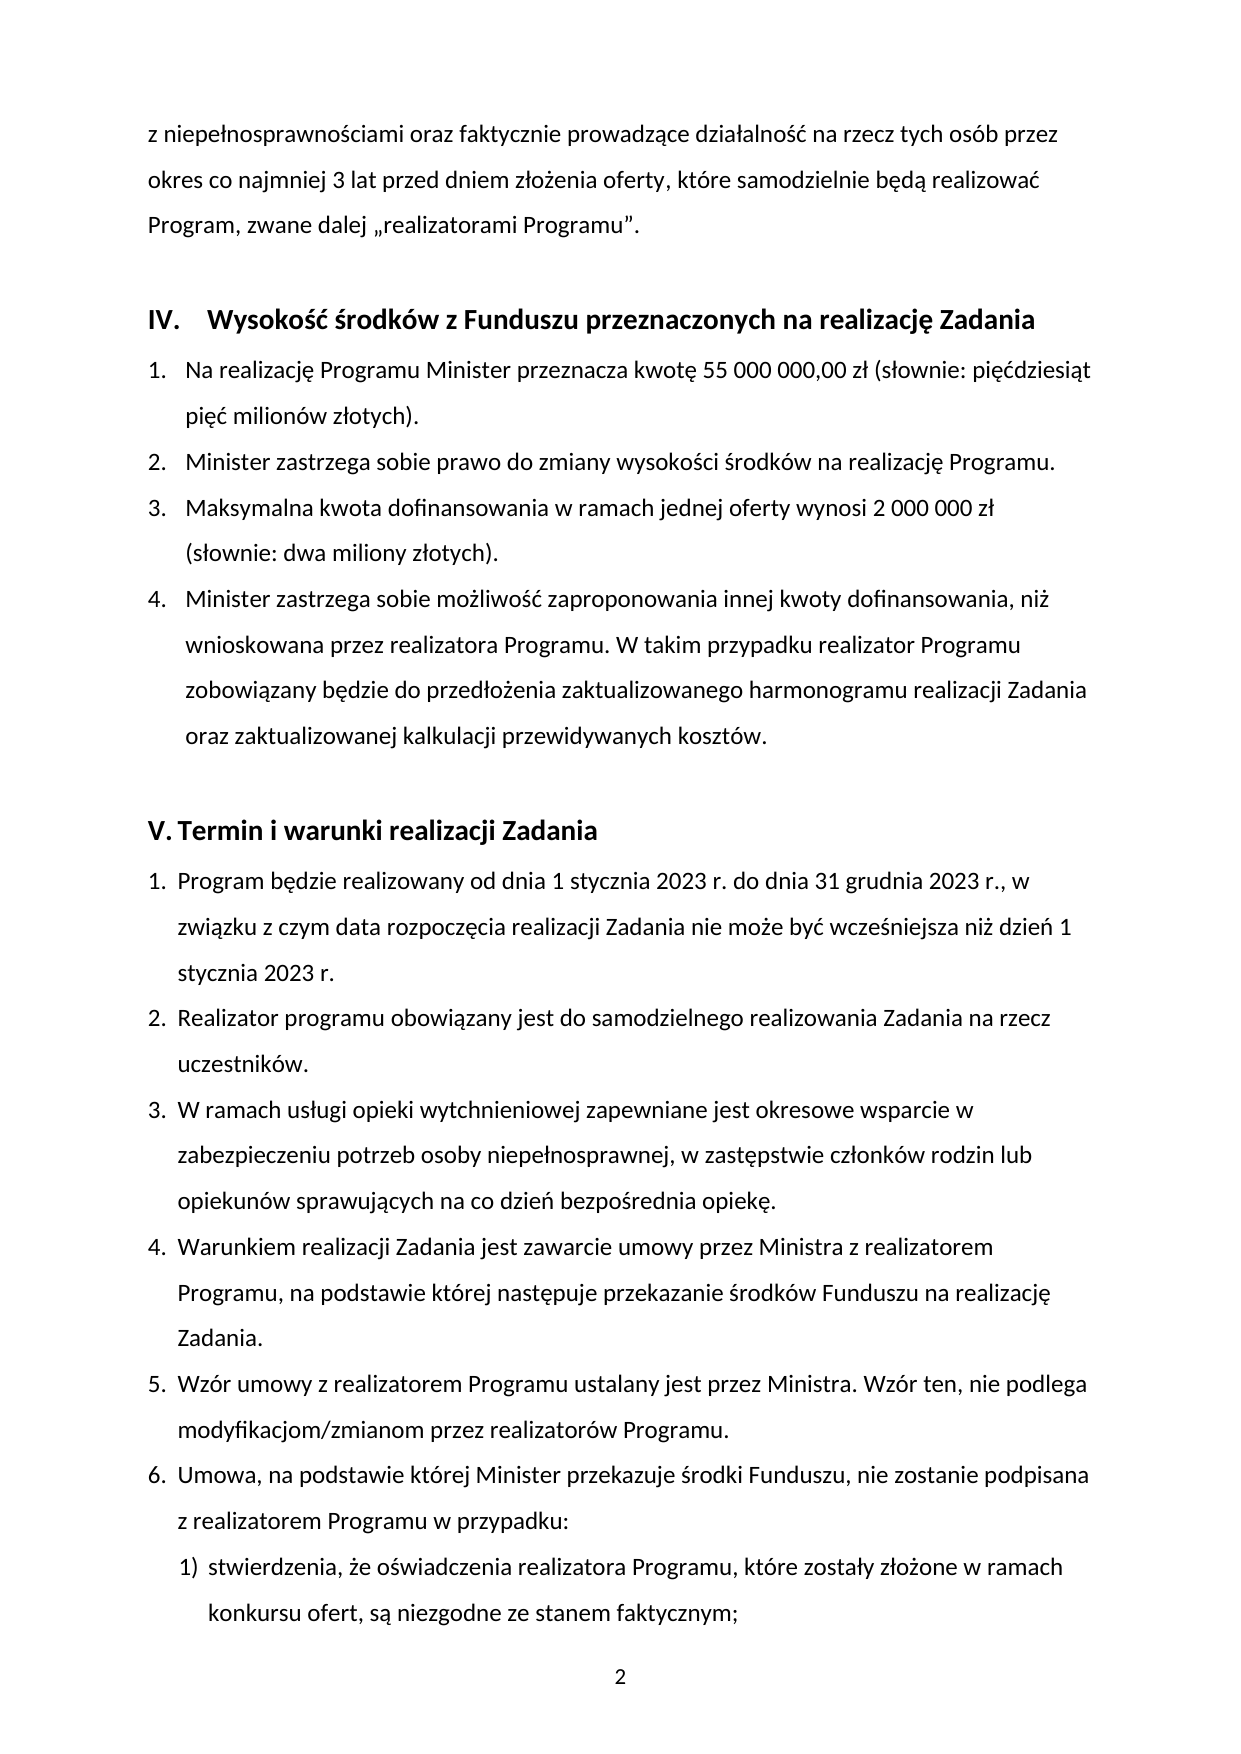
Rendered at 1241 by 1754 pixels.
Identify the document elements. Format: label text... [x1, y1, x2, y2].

list Termin i warunki realizacji Zadania [148, 812, 1092, 847]
list W ramach usługi opieki wytchnieniowej zapewniane jest okresowe wsparcie w zabezpieczeniu potrzeb osoby niepełnosprawnej, w zastępstwie członków rodzin lub opiekunów sprawujących na co dzień bezpośrednia opiekę. [148, 1094, 1092, 1216]
list Wzór umowy z realizatorem Programu ustalany jest przez Ministra. Wzór ten, nie podlega modyfikacjom/zmianom przez realizatorów Programu. [148, 1368, 1092, 1444]
list Umowa, na podstawie której Minister przekazuje środki Funduszu, nie zostanie podpisana z realizatorem Programu w przypadku: [148, 1460, 1092, 1536]
list Maksymalna kwota dofinansowania w ramach jednej oferty wynosi 2 000 000 zł (słownie: dwa miliony złotych). [148, 492, 1092, 568]
list Minister zastrzega sobie możliwość zaproponowania innej kwoty dofinansowania, niż wnioskowana przez realizatora Programu. W takim przypadku realizator Programu zobowiązany będzie do przedłożenia zaktualizowanego harmonogramu realizacji Zadania oraz zaktualizowanej kalkulacji przewidywanych kosztów. [148, 583, 1092, 751]
list Warunkiem realizacji Zadania jest zawarcie umowy przez Ministra z realizatorem Programu, na podstawie której następuje przekazanie środków Funduszu na realizację Zadania. [148, 1231, 1092, 1353]
list Realizator programu obowiązany jest do samodzielnego realizowania Zadania na rzecz uczestników. [148, 1002, 1092, 1079]
list Na realizację Programu Minister przeznacza kwotę 55 000 000,00 zł (słownie: pięćdziesiąt pięć milionów złotych). [148, 354, 1092, 431]
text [148, 118, 1092, 240]
list Minister zastrzega sobie prawo do zmiany wysokości środków na realizację Programu. [148, 446, 1092, 476]
list Wysokość środków z Funduszu przeznaczonych na realizację Zadania [148, 301, 1092, 337]
list Program będzie realizowany od dnia 1 stycznia 2023 r. do dnia 31 grudnia 2023 r., w związku z czym data rozpoczęcia realizacji Zadania nie może być wcześniejsza niż dzień 1 stycznia 2023 r. [148, 865, 1092, 987]
list stwierdzenia, że oświadczenia realizatora Programu, które zostały złożone w ramach konkursu ofert, są niezgodne ze stanem faktycznym; [178, 1551, 1092, 1627]
